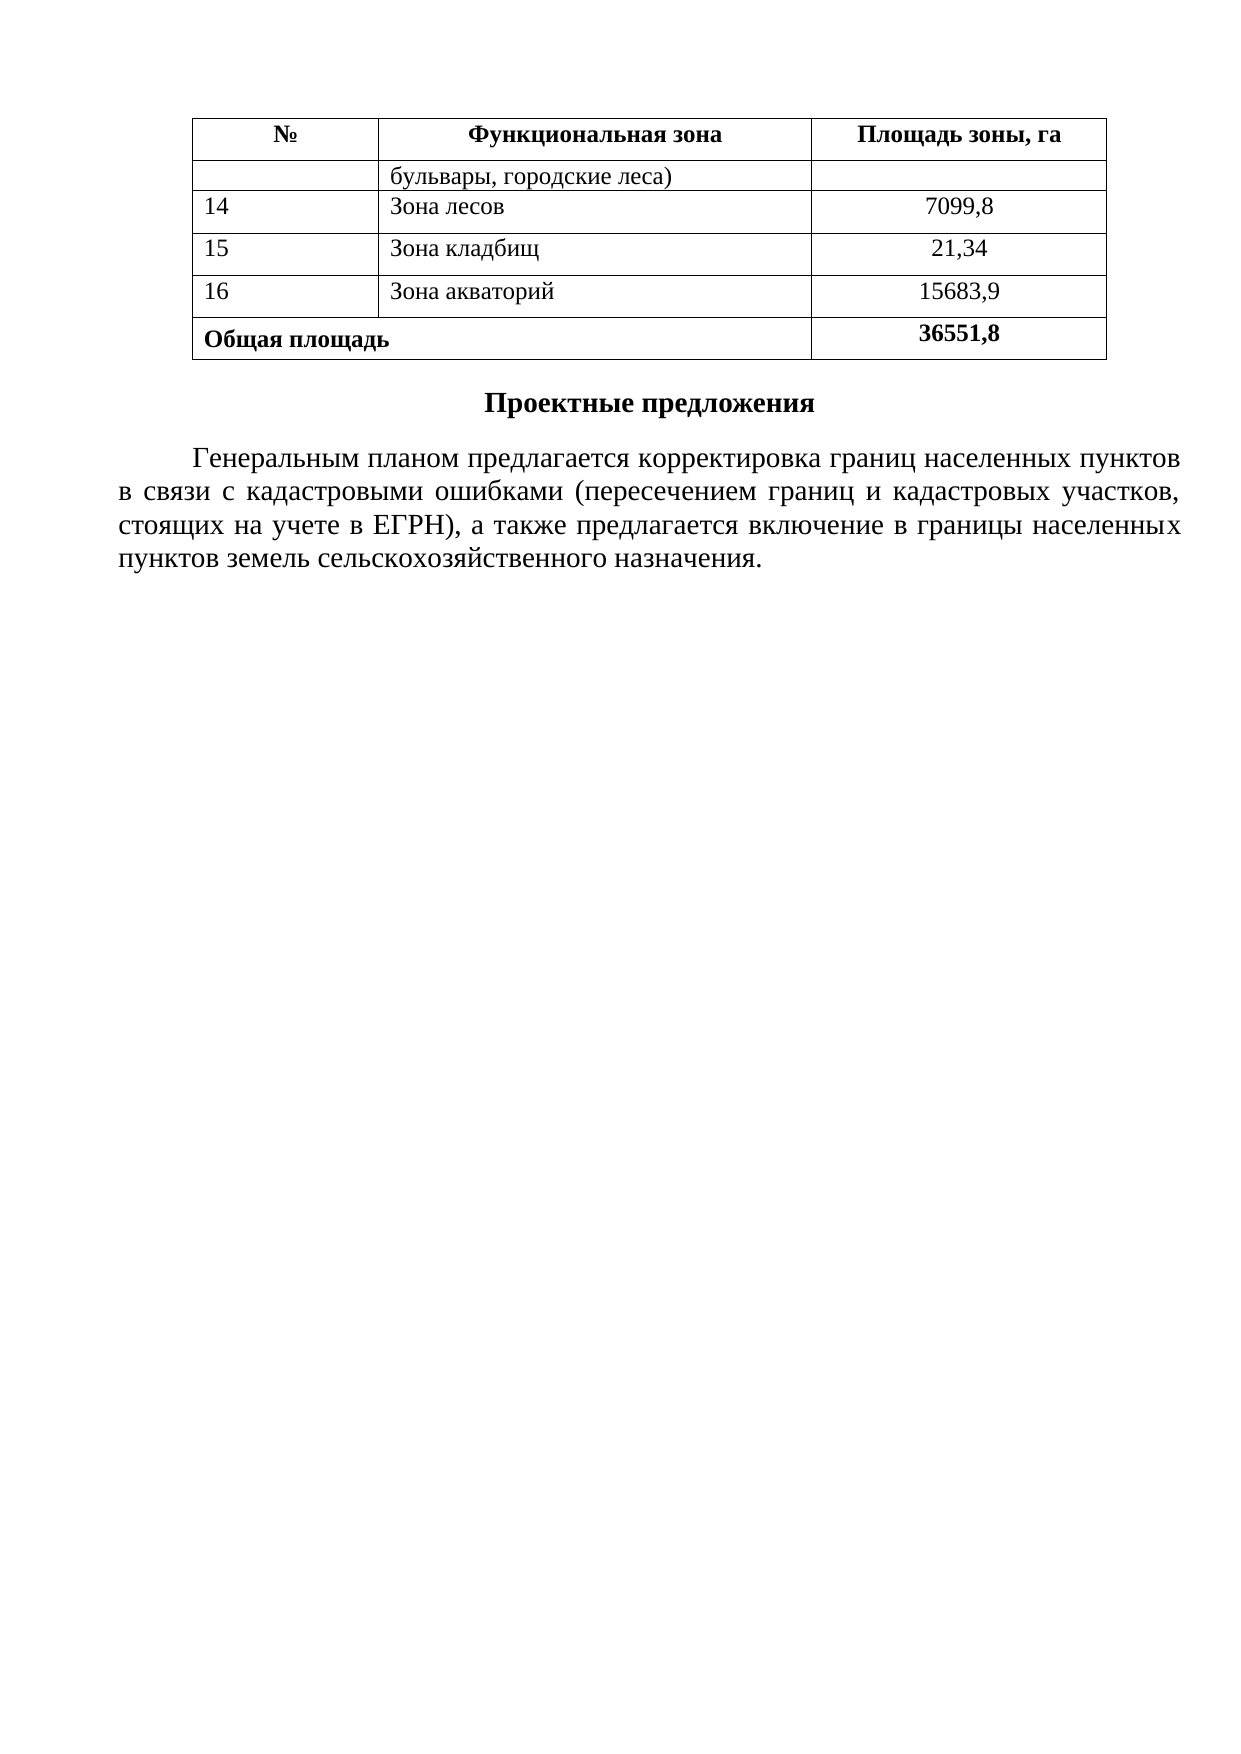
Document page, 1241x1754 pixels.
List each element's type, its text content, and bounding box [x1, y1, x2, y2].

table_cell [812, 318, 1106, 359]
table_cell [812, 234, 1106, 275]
text Проектные предложения [118, 385, 1181, 419]
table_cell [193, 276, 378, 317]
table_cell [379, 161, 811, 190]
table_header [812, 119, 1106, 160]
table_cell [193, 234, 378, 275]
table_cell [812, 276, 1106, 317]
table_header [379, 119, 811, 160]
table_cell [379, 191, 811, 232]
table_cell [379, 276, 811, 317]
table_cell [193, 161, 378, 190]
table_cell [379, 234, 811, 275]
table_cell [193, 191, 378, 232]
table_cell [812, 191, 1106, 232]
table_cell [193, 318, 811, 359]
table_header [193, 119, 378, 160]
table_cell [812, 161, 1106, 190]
text Генеральным планом предлагается корректировка границ населенных пунктов в связи с кадастровыми ошибками (пересечением границ и кадастровых участков, стоящих на учете в ЕГРН), а также предлагается включение в границы населенных пунктов земель сельскохозяйственного назначения. [118, 440, 1181, 574]
